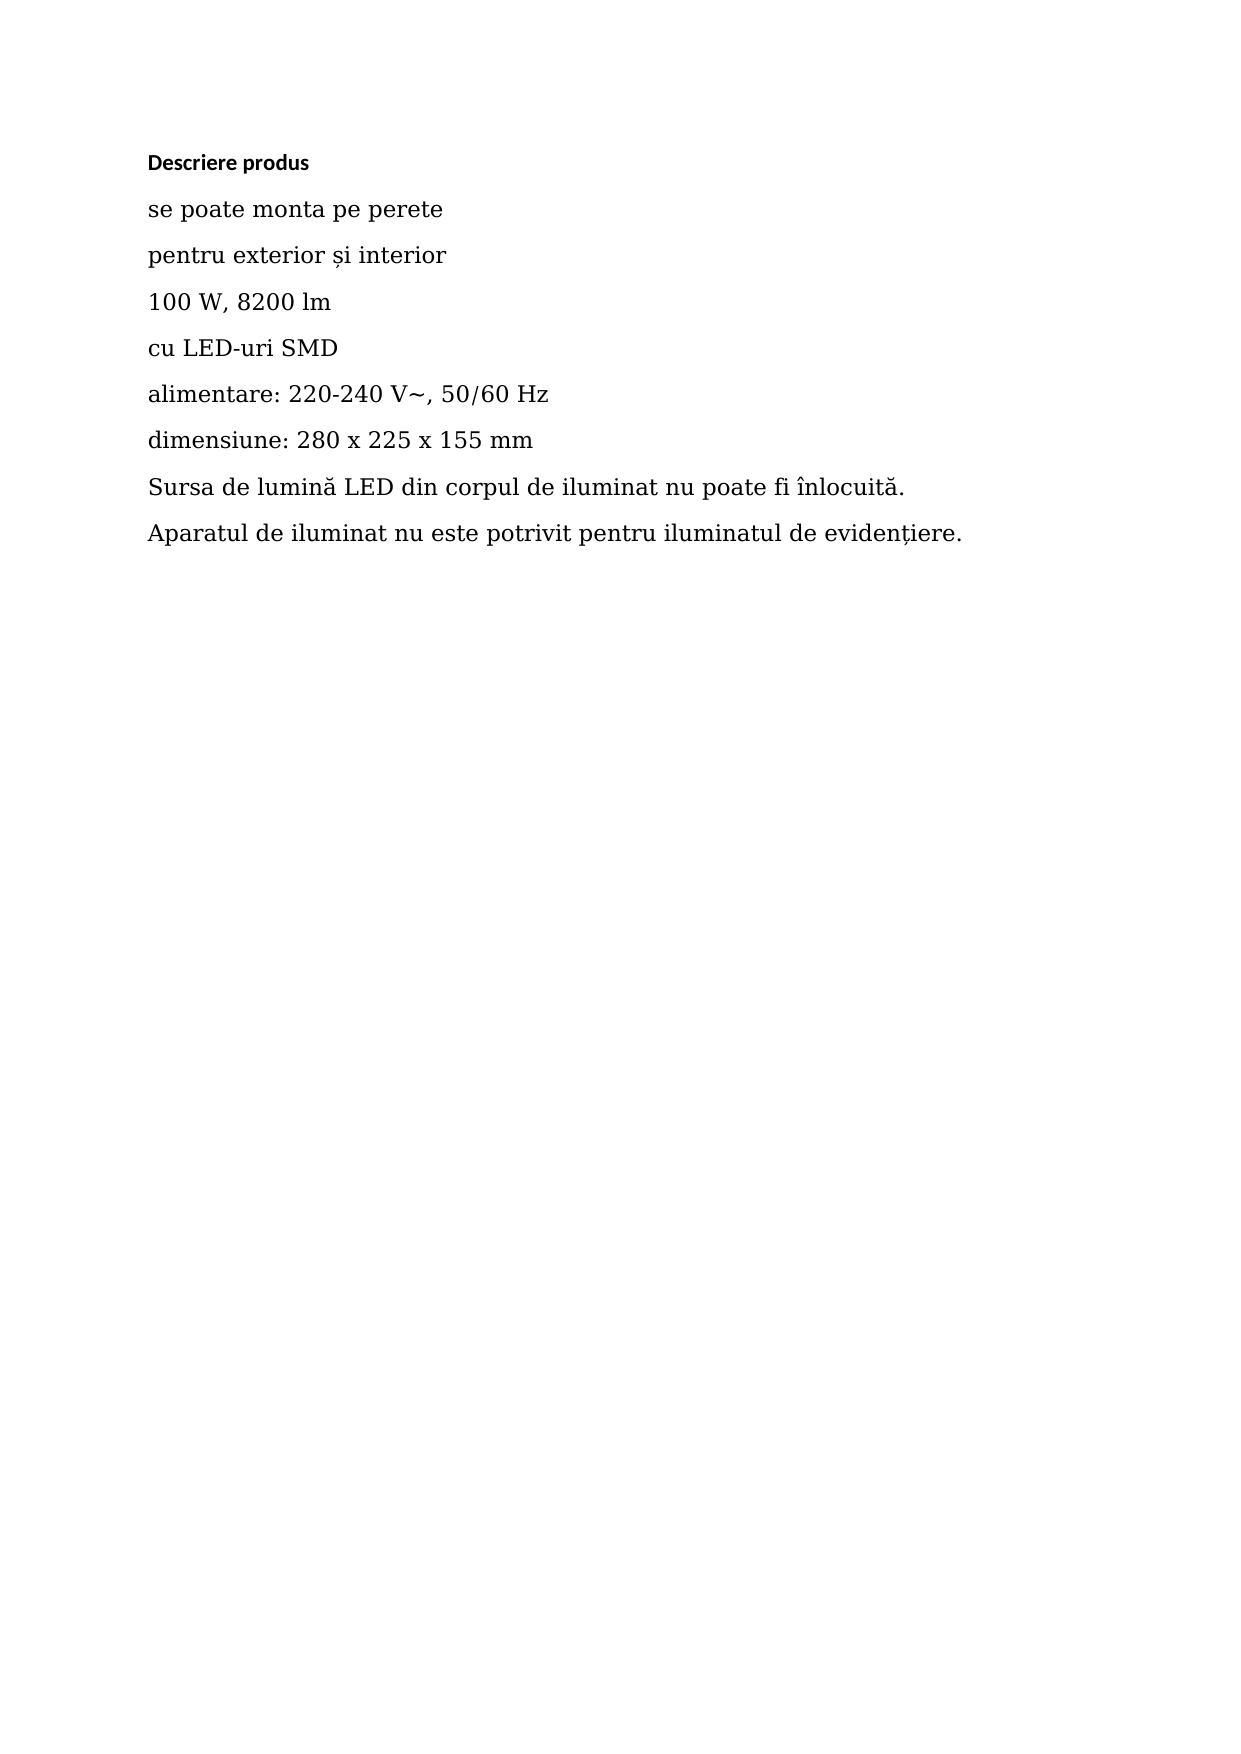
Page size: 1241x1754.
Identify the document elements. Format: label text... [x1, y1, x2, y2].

text dimensiune: 280 x 225 x 155 mm [148, 426, 1093, 454]
text alimentare: 220-240 V~, 50/60 Hz [148, 380, 1093, 407]
text cu LED-uri SMD [148, 333, 1093, 361]
text Aparatul de iluminat nu este potrivit pentru iluminatul de evidențiere. [148, 519, 1093, 546]
text Descriere produs [148, 148, 1093, 176]
text pentru exterior și interior [148, 241, 1093, 268]
text 100 W, 8200 lm [148, 287, 1093, 315]
text Sursa de lumină LED din corpul de iluminat nu poate fi înlocuită. [148, 473, 1093, 500]
text se poate monta pe perete [148, 194, 1093, 222]
